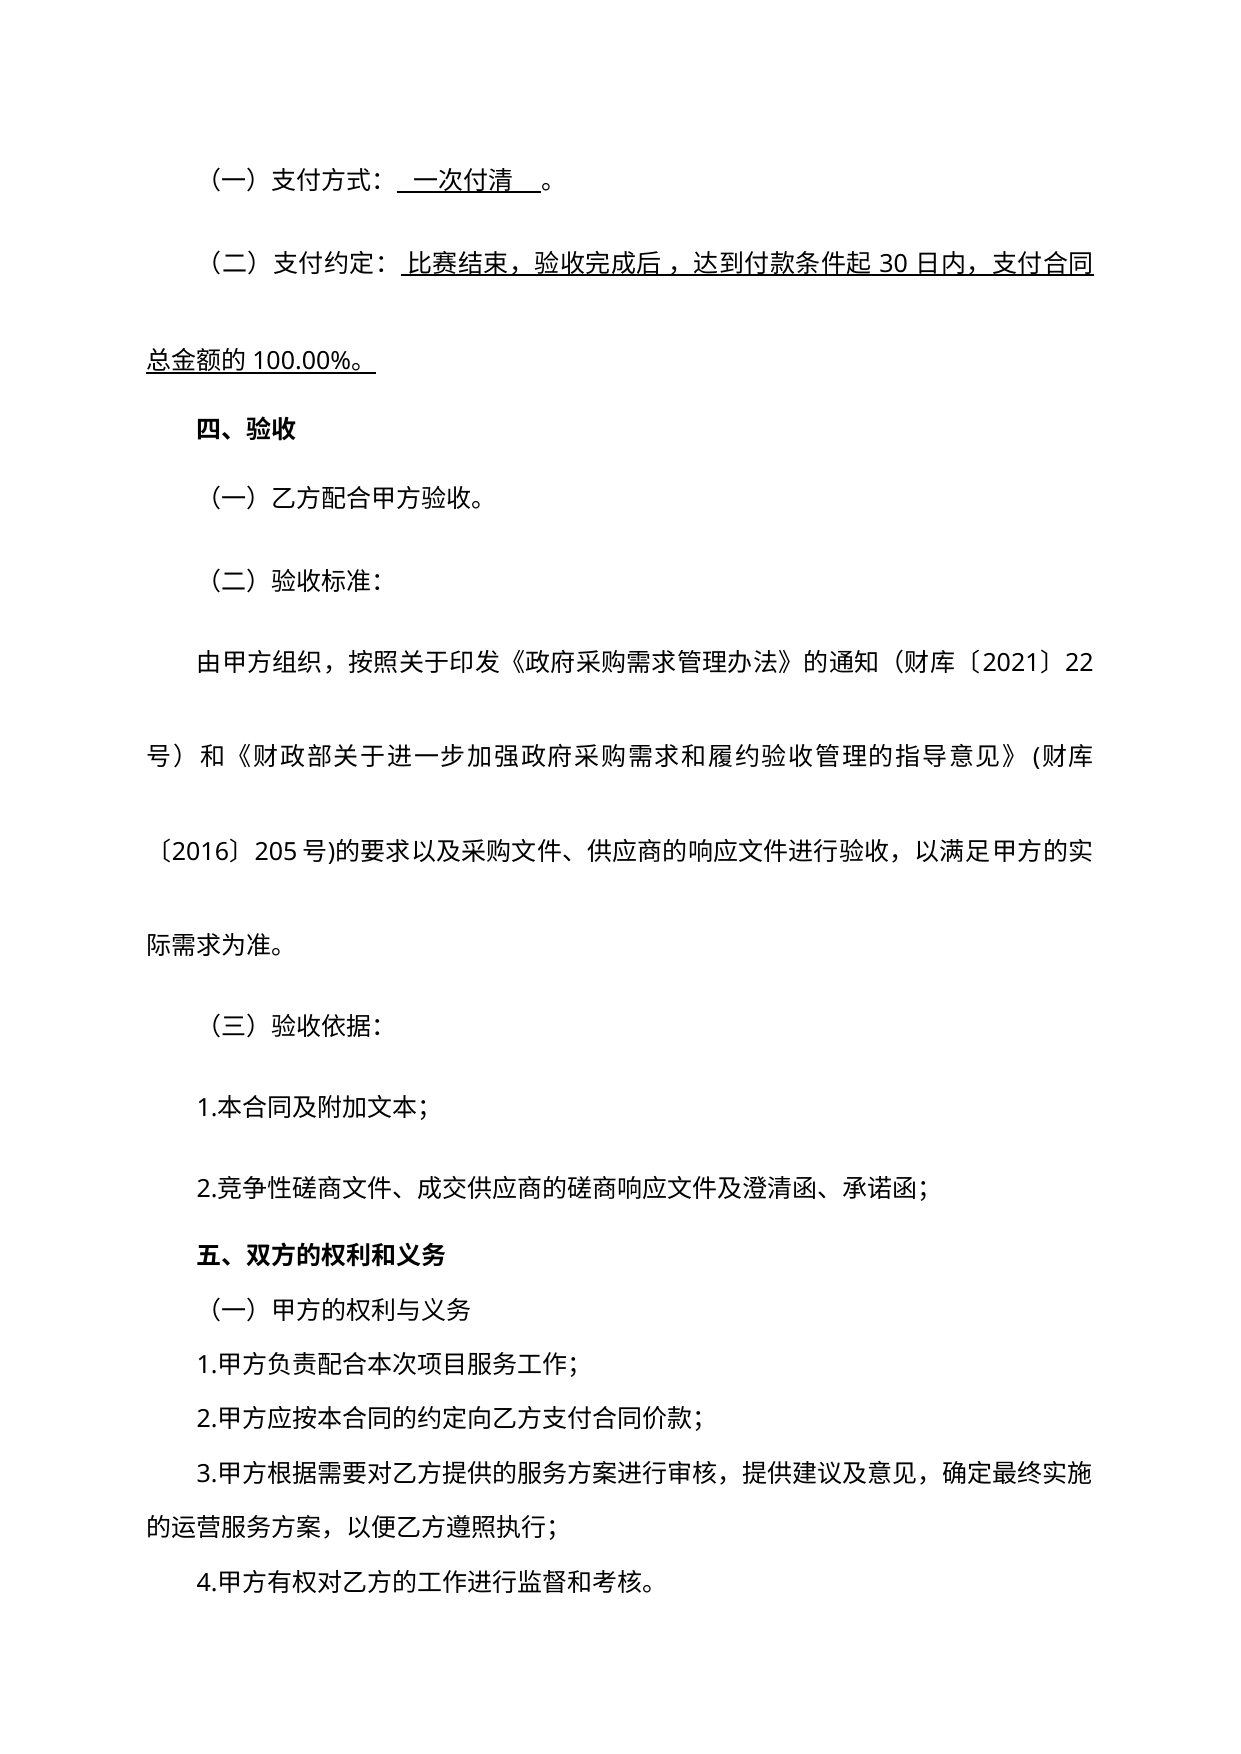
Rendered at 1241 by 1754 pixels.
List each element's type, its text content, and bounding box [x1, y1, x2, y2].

text 四、验收 [146, 409, 1094, 446]
text （二）支付约定： 比赛结束，验收完成后 ，达到付款条件起 30 日内，支付合同总金额的 100.00%。 [146, 229, 1094, 391]
text 五、双方的权利和义务 [146, 1236, 1094, 1272]
text （一）乙方配合甲方验收。 [146, 464, 1094, 529]
text （三）验收依据： [146, 992, 1094, 1057]
text 3.甲方根据需要对乙方提供的服务方案进行审核，提供建议及意见，确定最终实施的运营服务方案，以便乙方遵照执行； [146, 1453, 1094, 1544]
text （二）验收标准： [146, 547, 1094, 612]
text 由甲方组织，按照关于印发《政府采购需求管理办法》的通知（财库〔2021〕22号）和《财政部关于进一步加强政府采购需求和履约验收管理的指导意见》(财库〔2016〕205号)的要求以及采购文件、供应商的响应文件进行验收，以满足甲方的实际需求为准。 [146, 628, 1094, 976]
text 2.竞争性磋商文件、成交供应商的磋商响应文件及澄清函、承诺函； [146, 1154, 1094, 1219]
text 1.本合同及附加文本； [146, 1073, 1094, 1138]
text 4.甲方有权对乙方的工作进行监督和考核。 [146, 1562, 1094, 1598]
text 2.甲方应按本合同的约定向乙方支付合同价款； [146, 1399, 1094, 1435]
text （一）支付方式： 一次付清 。 [146, 146, 1094, 211]
text 1.甲方负责配合本次项目服务工作； [146, 1344, 1094, 1381]
text （一）甲方的权利与义务 [146, 1290, 1094, 1326]
